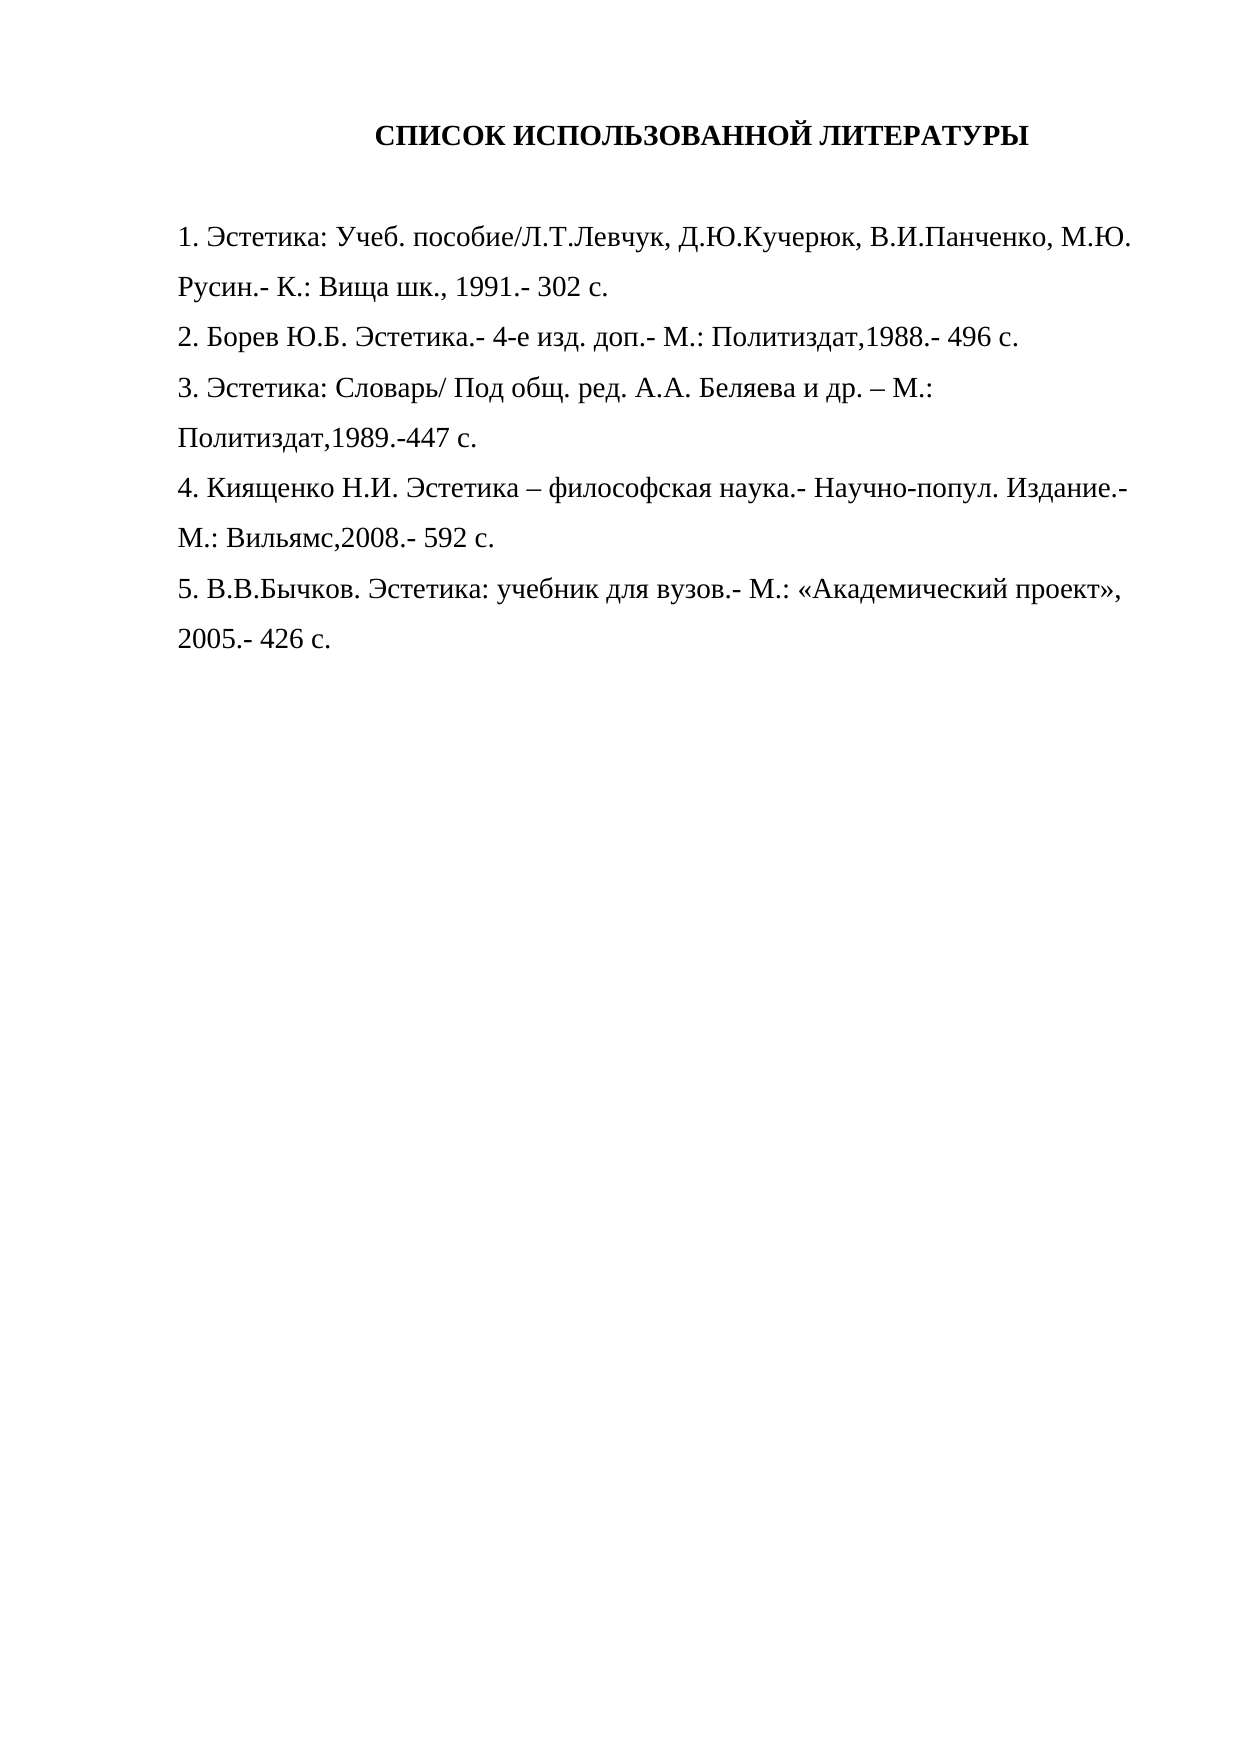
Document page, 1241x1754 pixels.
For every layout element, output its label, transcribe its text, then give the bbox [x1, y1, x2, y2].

text СПИСОК ИСПОЛЬЗОВАННОЙ ЛИТЕРАТУРЫ [177, 118, 1152, 152]
text 5. В.В.Бычков. Эстетика: учебник для вузов.- М.: «Академический проект», 2005.- 426 с. [177, 571, 1152, 655]
text 2. Борев Ю.Б. Эстетика.- 4-е изд. доп.- М.: Политиздат,1988.- 496 с. [177, 319, 1152, 353]
text 3. Эстетика: Словарь/ Под общ. ред. А.А. Беляева и др. – М.: Политиздат,1989.-447 с. [177, 370, 1152, 453]
text 4. Киященко Н.И. Эстетика – философская наука.- Научно-попул. Издание.- М.: Вильямс,2008.- 592 с. [177, 470, 1152, 554]
text 1. Эстетика: Учеб. пособие/Л.Т.Левчук, Д.Ю.Кучерюк, В.И.Панченко, М.Ю. Русин.- К.: Вища шк., 1991.- 302 с. [177, 219, 1152, 303]
